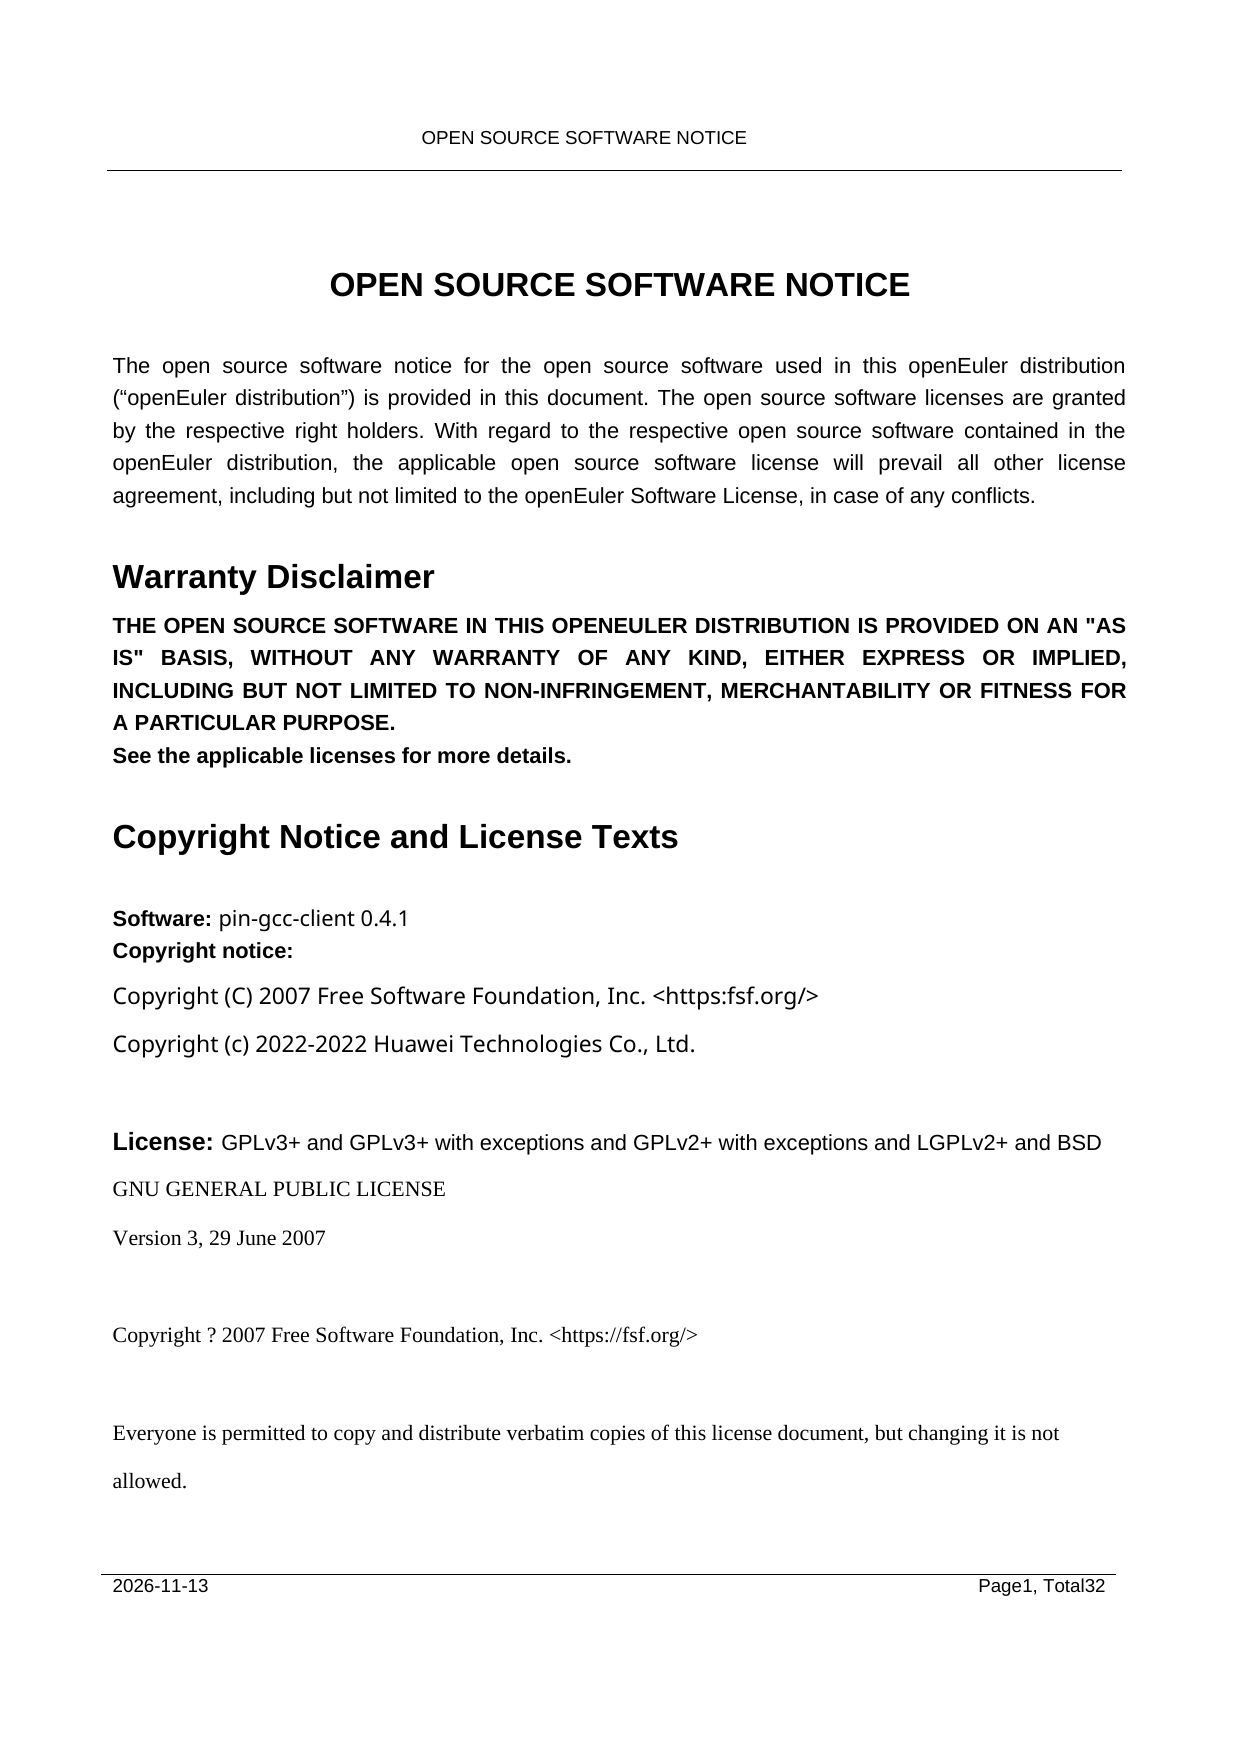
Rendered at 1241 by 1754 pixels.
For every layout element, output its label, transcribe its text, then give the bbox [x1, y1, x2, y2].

text Software: pin-gcc-client 0.4.1 [112, 901, 1128, 934]
text Warranty Disclaimer [112, 544, 1128, 609]
text License: GPLv3+ and GPLv3+ with exceptions and GPLv2+ with exceptions and LGPLv2+ and BSD [112, 1125, 1128, 1158]
text Copyright notice: [112, 934, 1128, 966]
text OPEN SOURCE SOFTWARE NOTICE [112, 251, 1128, 316]
text THE OPEN SOURCE SOFTWARE IN THIS OPENEULER DISTRIBUTION IS PROVIDED ON AN "AS IS" BASIS, WITHOUT ANY WARRANTY OF ANY KIND, EITHER EXPRESS OR IMPLIED, INCLUDING BUT NOT LIMITED TO NON-INFRINGEMENT, MERCHANTABILITY OR FITNESS FOR A PARTICULAR PURPOSE. See the applicable licenses for more details. [112, 609, 1128, 771]
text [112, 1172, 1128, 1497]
text The open source software notice for the open source software used in this openEuler distribution (“openEuler distribution”) is provided in this document. The open source software licenses are granted by the respective right holders. With regard to the respective open source software contained in the openEuler distribution, the applicable open source software license will prevail all other license agreement, including but not limited to the openEuler Software License, in case of any conflicts. [112, 349, 1128, 511]
text Copyright Notice and License Texts [112, 804, 1128, 869]
text Copyright (C) 2007 Free Software Foundation, Inc. <https:fsf.org/> Copyright (c) 2022-2022 Huawei Technologies Co., Ltd. [112, 979, 1128, 1109]
